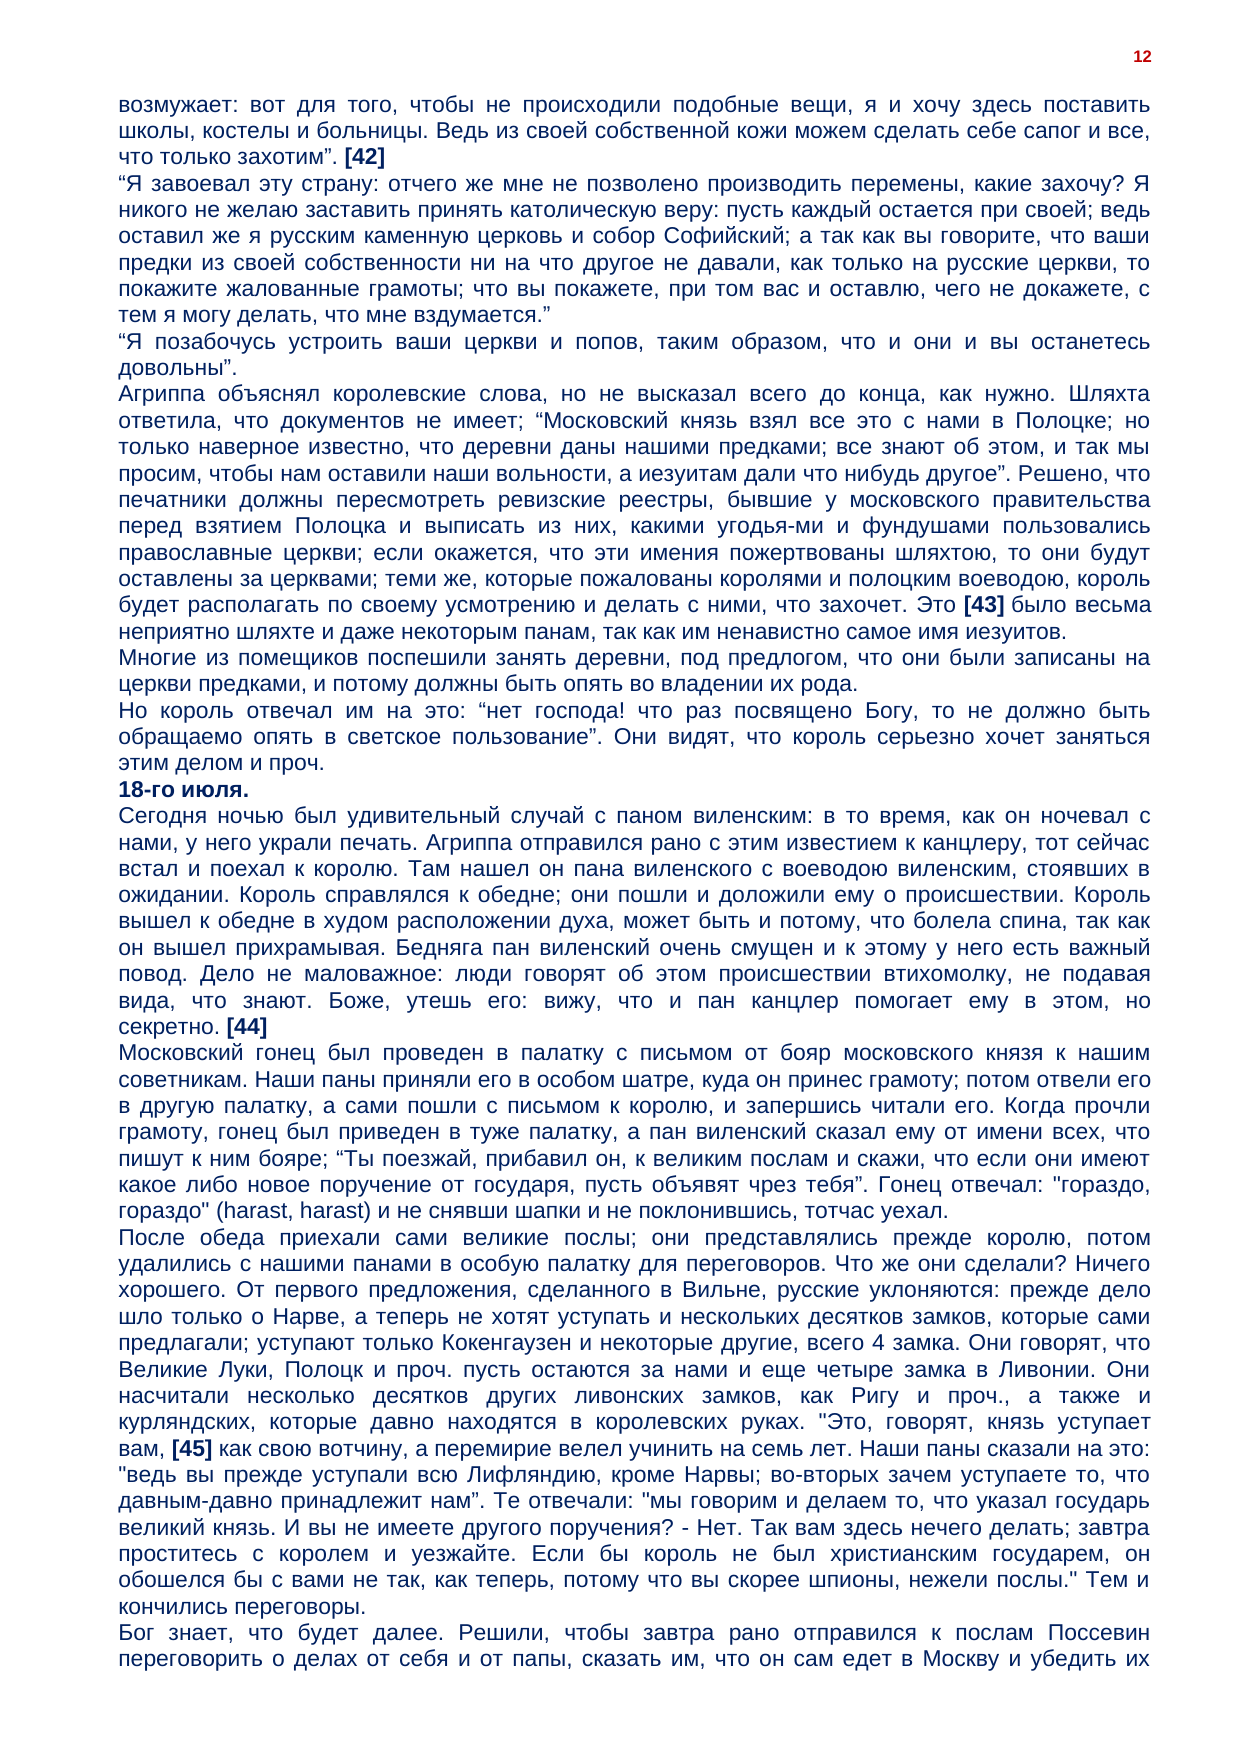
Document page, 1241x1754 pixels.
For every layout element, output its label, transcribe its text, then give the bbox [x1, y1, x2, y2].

text Но король отвечал им на это: “нет господа! что раз посвящено Богу, то не должно быть обращаемо опять в светское пользование”. Они видят, что король серьезно хочет заняться этим делом и проч. [118, 697, 1152, 776]
text “Я позабочусь устроить ваши церкви и попов, таким образом, что и они и вы останетесь довольны”. [118, 328, 1152, 380]
text После обеда приехали сами великие послы; они представлялись прежде королю, потом удалились с нашими панами в особую палатку для переговоров. Что же они сделали? Ничего хорошего. От первого предложения, сделанного в Вильне, русские уклоняются: прежде дело шло только о Нарве, а теперь не хотят уступать и нескольких десятков замков, которые сами предлагали; уступают только Кокенгаузен и некоторые другие, всего 4 замка. Они говорят, что Великие Луки, Полоцк и проч. пусть остаются за нами и еще четыре замка в Ливонии. Они насчитали несколько десятков других ливонских замков, как Ригу и проч., а также и курляндских, которые давно находятся в королевских руках. "Это, говорят, князь уступает вам, [45] как свою вотчину, а перемирие велел учинить на семь лет. Наши паны сказали на это: "ведь вы прежде уступали всю Лифляндию, кроме Нарвы; во-вторых зачем уступаете то, что давным-давно принадлежит нам”. Те отвечали: "мы говорим и делаем то, что указал государь великий князь. И вы не имеете другого поручения? - Нет. Так вам здесь нечего делать; завтра проститесь с королем и уезжайте. Если бы король не был христианским государем, он обошелся бы с вами не так, как теперь, потому что вы скорее шпионы, нежели послы." Тем и кончились переговоры. [118, 1224, 1152, 1619]
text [118, 1619, 1152, 1672]
text Агриппа объяснял королевские слова, но не высказал всего до конца, как нужно. Шляхта ответила, что документов не имеет; “Московский князь взял все это с нами в Полоцке; но только наверное известно, что деревни даны нашими предками; все знают об этом, и так мы просим, чтобы нам оставили наши вольности, a иезуитам дали что нибудь другое”. Решено, что печатники должны пересмотреть ревизские реестры, бывшие у московского правительства перед взятием Полоцка и выписать из них, какими угодья-ми и фундушами пользовались православные церкви; если окажется, что эти имения пожертвованы шляхтою, то они будут оставлены за церквами; теми же, которые пожалованы королями и полоцким воеводою, король будет располагать по своему усмотрению и делать с ними, что захочет. Это [43] было весьма неприятно шляхте и даже некоторым панам, так как им ненавистно самое имя иезуитов. [118, 380, 1152, 644]
text Московский гонец был проведен в палатку с письмом от бояр московского князя к нашим советникам. Наши паны приняли его в особом шатре, куда он принес грамоту; потом отвели его в другую палатку, а сами пошли с письмом к королю, и запершись читали его. Когда прочли грамоту, гонец был приведен в туже палатку, а пан виленский сказал ему от имени всех, что пишут к ним бояре; “Ты поезжай, прибавил он, к великим послам и скажи, что если они имеют какое либо новое поручение от государя, пусть объявят чрез тебя”. Гонец отвечал: "гораздо, гораздо" (harast, harast) и не снявши шапки и не поклонившись, тотчас уехал. [118, 1039, 1152, 1224]
text Многие из помещиков поспешили занять деревни, под предлогом, что они были записаны на церкви предками, и потому должны быть опять во владении их рода. [118, 644, 1152, 697]
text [118, 91, 1152, 169]
text 18-го июля. [118, 776, 1152, 802]
text Сегодня ночью был удивительный случай с паном виленским: в то время, как он ночевал с нами, у него украли печать. Агриппа отправился рано с этим известием к канцлеру, тот сейчас встал и поехал к королю. Там нашел он пана виленского с воеводою виленским, стоявших в ожидании. Король справлялся к обедне; они пошли и доложили ему о происшествии. Король вышел к обедне в худом расположении духа, может быть и потому, что болела спина, так как он вышел прихрамывая. Бедняга пан виленский очень смущен и к этому у него есть важный повод. Дело не маловажное: люди говорят об этом происшествии втихомолку, не подавая вида, что знают. Боже, утешь его: вижу, что и пан канцлер помогает ему в этом, но секретно. [44] [118, 802, 1152, 1039]
text “Я завоевал эту страну: отчего же мне не позволено производить перемены, какие захочу? Я никого не желаю заставить принять католическую веру: пусть каждый остается при своей; ведь оставил же я русским каменную церковь и собор Софийский; а так как вы говорите, что ваши предки из своей собственности ни на что другое не давали, как только на русские церкви, то покажите жалованные грамоты; что вы покажете, при том вас и оставлю, чего не докажете, с тем я могу делать, что мне вздумается.” [118, 169, 1152, 328]
